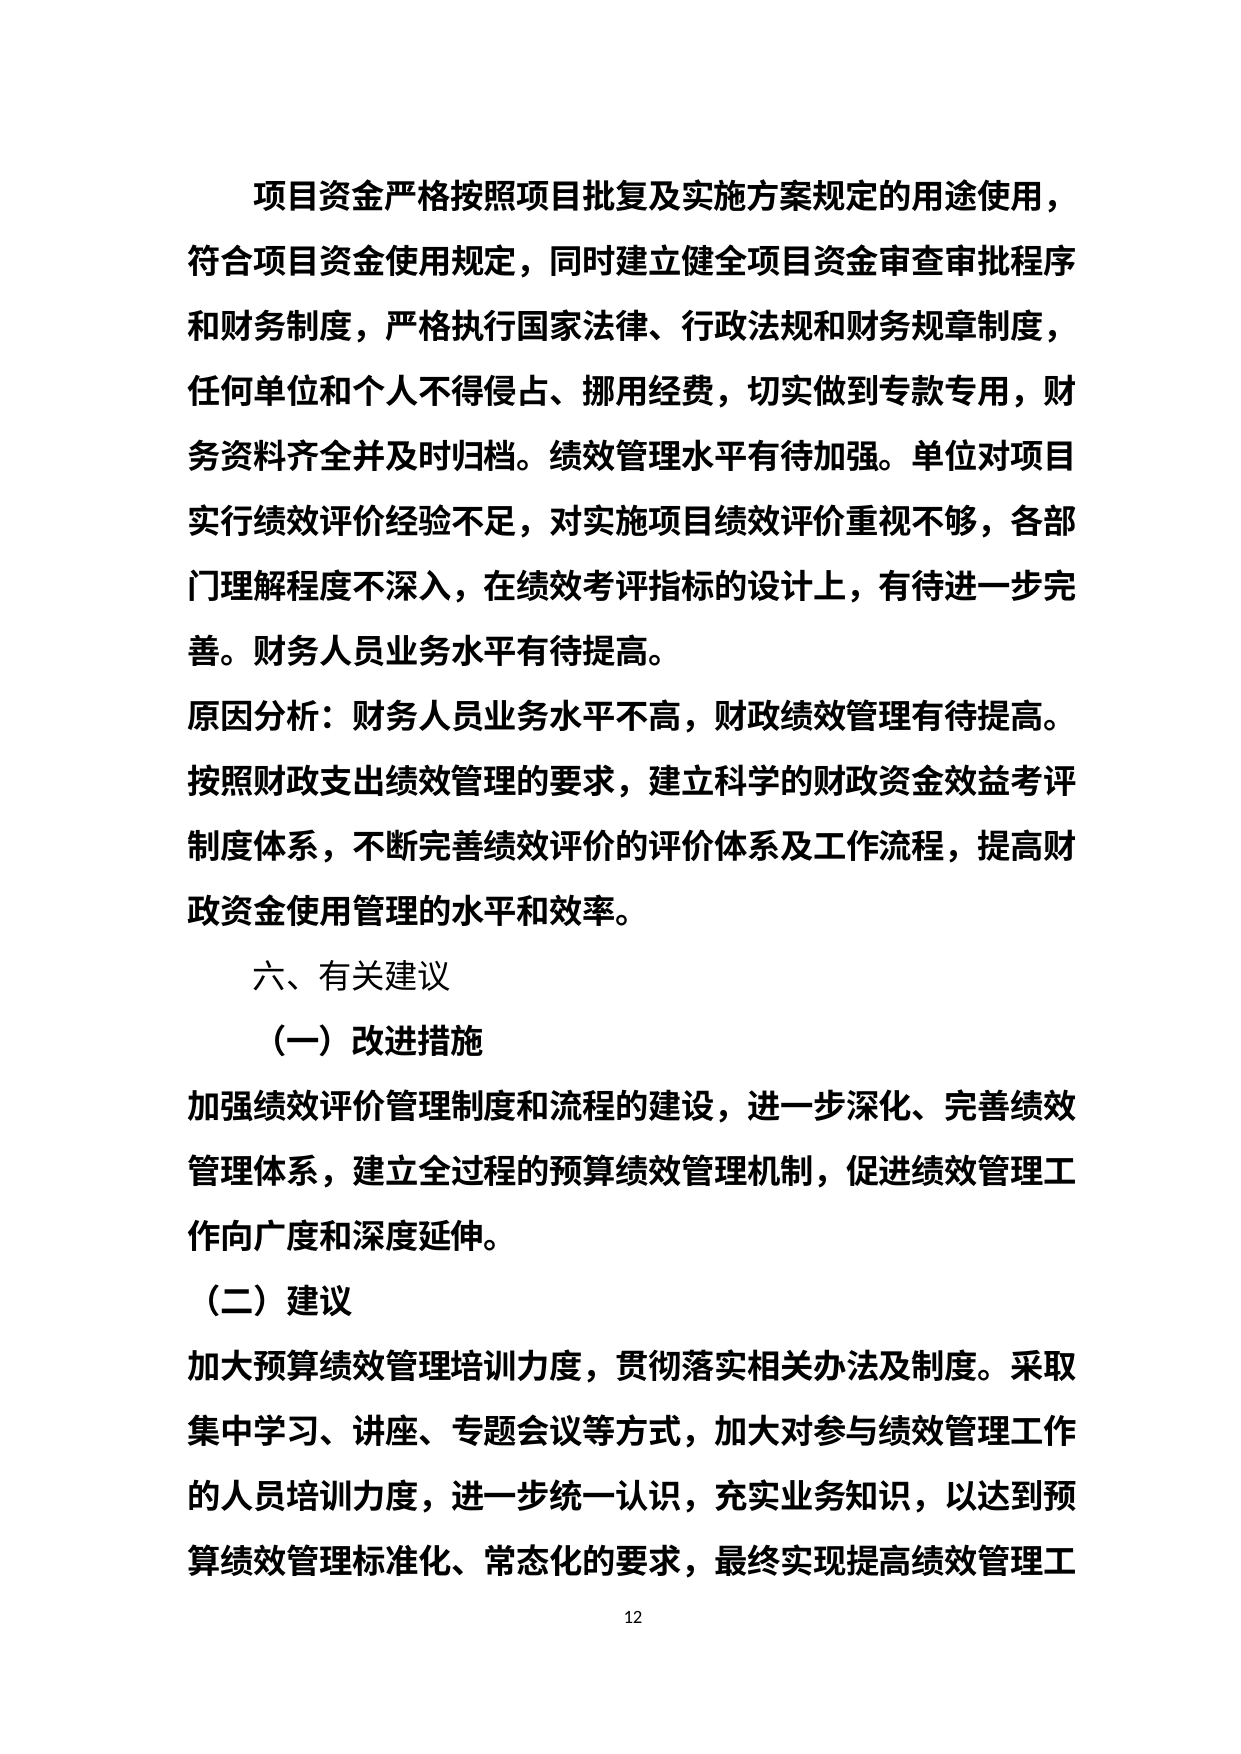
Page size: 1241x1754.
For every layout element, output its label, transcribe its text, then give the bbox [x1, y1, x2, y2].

text 项目资金严格按照项目批复及实施方案规定的用途使用，符合项目资金使用规定，同时建立健全项目资金审查审批程序和财务制度，严格执行国家法律、行政法规和财务规章制度，任何单位和个人不得侵占、挪用经费，切实做到专款专用，财务资料齐全并及时归档。绩效管理水平有待加强。单位对项目实行绩效评价经验不足，对实施项目绩效评价重视不够，各部门理解程度不深入，在绩效考评指标的设计上，有待进一步完善。财务人员业务水平有待提高。 原因分析：财务人员业务水平不高，财政绩效管理有待提高。按照财政支出绩效管理的要求，建立科学的财政资金效益考评制度体系，不断完善绩效评价的评价体系及工作流程，提高财政资金使用管理的水平和效率。 [187, 162, 1078, 942]
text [187, 1007, 1078, 1592]
text 六、有关建议 [187, 942, 1078, 1007]
